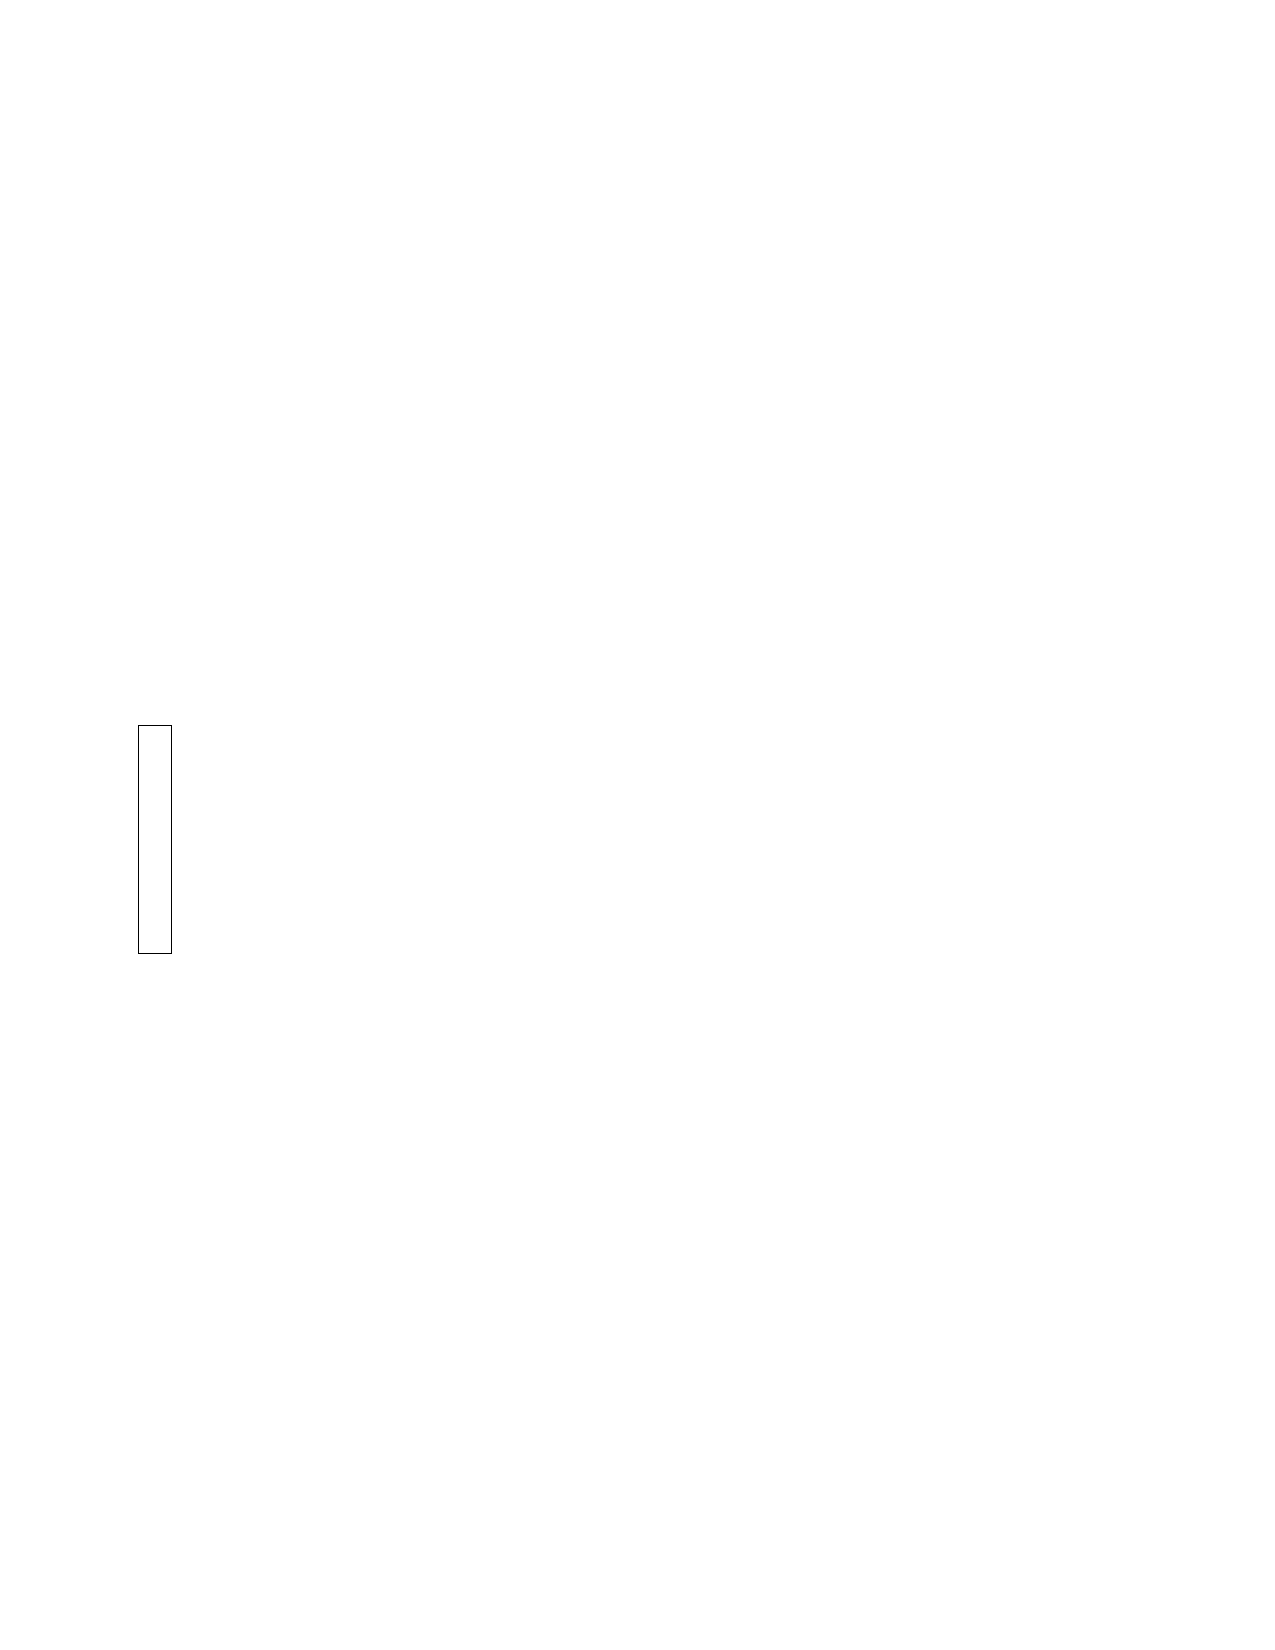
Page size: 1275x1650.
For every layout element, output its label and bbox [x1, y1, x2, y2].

table_header [139, 726, 171, 953]
